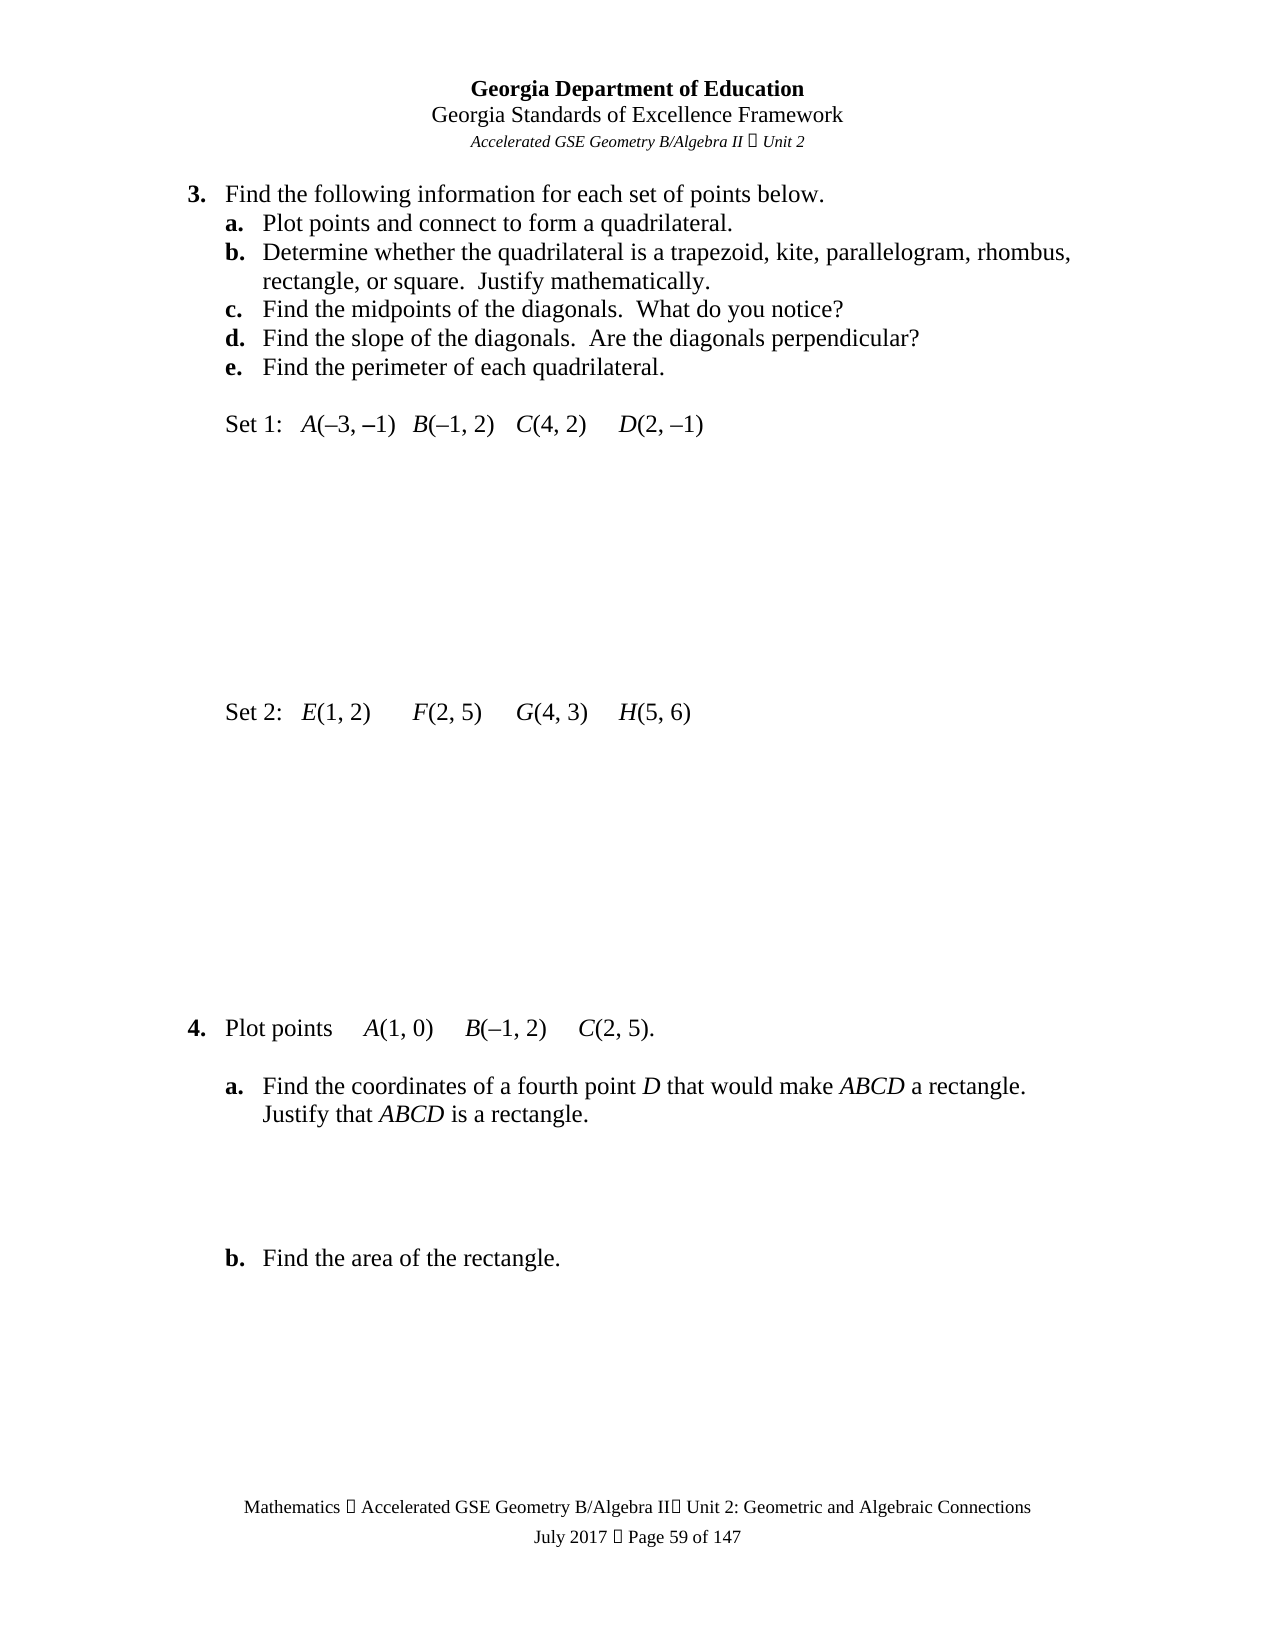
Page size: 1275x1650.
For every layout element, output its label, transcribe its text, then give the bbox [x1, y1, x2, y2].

text Set 2: E(1, 2) F(2, 5) G(4, 3) H(5, 6) [225, 697, 1125, 726]
text Set 1: A(–3, –1) B(–1, 2) C(4, 2) D(2, –1) [225, 409, 1125, 438]
list Find the perimeter of each quadrilateral. [225, 352, 1125, 381]
list Find the coordinates of a fourth point D that would make ABCD a rectangle. Justify that ABCD is a rectangle. [225, 1071, 1125, 1128]
list Find the slope of the diagonals. Are the diagonals perpendicular? [225, 323, 1125, 352]
list Find the area of the rectangle. [225, 1243, 1125, 1272]
list Find the midpoints of the diagonals. What do you notice? [225, 294, 1125, 323]
list Plot points A(1, 0) B(–1, 2) C(2, 5). [187, 1013, 1125, 1042]
list Plot points and connect to form a quadrilateral. [225, 208, 1125, 237]
list Determine whether the quadrilateral is a trapezoid, kite, parallelogram, rhombus, rectangle, or square. Justify mathematically. [225, 237, 1125, 294]
list Find the following information for each set of points below. [187, 179, 1125, 208]
